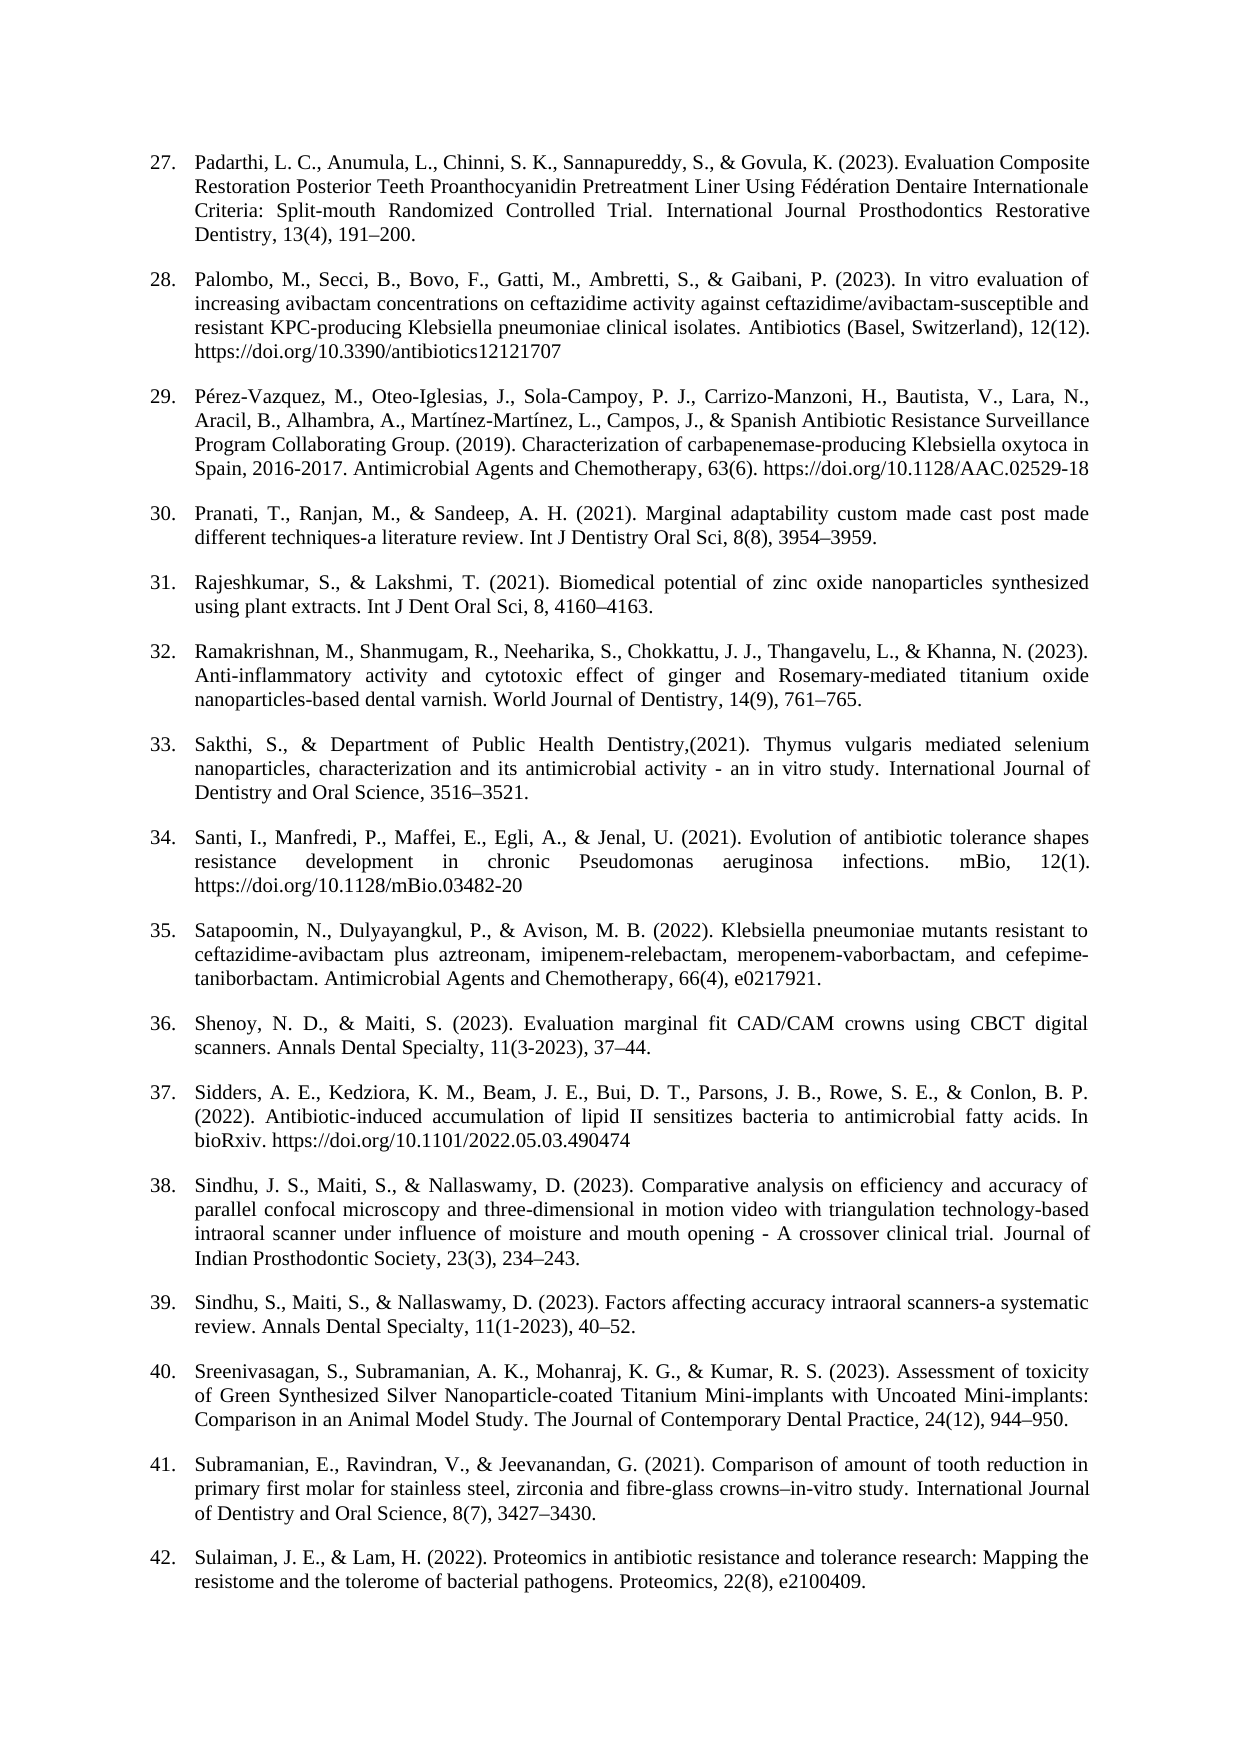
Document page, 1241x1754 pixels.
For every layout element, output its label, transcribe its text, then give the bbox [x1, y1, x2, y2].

text Subramanian, E., Ravindran, V., & Jeevanandan, G. (2021). Comparison of amount of tooth reduction in primary first molar for stainless steel, zirconia and fibre-glass crowns–in-vitro study. International Journal of Dentistry and Oral Science, 8(7), 3427–3430. [150, 1452, 1090, 1524]
text Sulaiman, J. E., & Lam, H. (2022). Proteomics in antibiotic resistance and tolerance research: Mapping the resistome and the tolerome of bacterial pathogens. Proteomics, 22(8), e2100409. [150, 1545, 1090, 1593]
text Sreenivasagan, S., Subramanian, A. K., Mohanraj, K. G., & Kumar, R. S. (2023). Assessment of toxicity of Green Synthesized Silver Nanoparticle-coated Titanium Mini-implants with Uncoated Mini-implants: Comparison in an Animal Model Study. The Journal of Contemporary Dental Practice, 24(12), 944–950. [150, 1359, 1090, 1431]
text Padarthi, L. C., Anumula, L., Chinni, S. K., Sannapureddy, S., & Govula, K. (2023). Evaluation Composite Restoration Posterior Teeth Proanthocyanidin Pretreatment Liner Using Fédération Dentaire Internationale Criteria: Split-mouth Randomized Controlled Trial. International Journal Prosthodontics Restorative Dentistry, 13(4), 191–200. [150, 150, 1090, 246]
text Rajeshkumar, S., & Lakshmi, T. (2021). Biomedical potential of zinc oxide nanoparticles synthesized using plant extracts. Int J Dent Oral Sci, 8, 4160–4163. [150, 570, 1090, 618]
text Sindhu, J. S., Maiti, S., & Nallaswamy, D. (2023). Comparative analysis on efficiency and accuracy of parallel confocal microscopy and three-dimensional in motion video with triangulation technology-based intraoral scanner under influence of moisture and mouth opening - A crossover clinical trial. Journal of Indian Prosthodontic Society, 23(3), 234–243. [150, 1173, 1090, 1269]
text Pranati, T., Ranjan, M., & Sandeep, A. H. (2021). Marginal adaptability custom made cast post made different techniques-a literature review. Int J Dentistry Oral Sci, 8(8), 3954–3959. [150, 501, 1090, 549]
text Santi, I., Manfredi, P., Maffei, E., Egli, A., & Jenal, U. (2021). Evolution of antibiotic tolerance shapes resistance development in chronic Pseudomonas aeruginosa infections. mBio, 12(1). https://doi.org/10.1128/mBio.03482-20 [150, 825, 1090, 897]
text Pérez-Vazquez, M., Oteo-Iglesias, J., Sola-Campoy, P. J., Carrizo-Manzoni, H., Bautista, V., Lara, N., Aracil, B., Alhambra, A., Martínez-Martínez, L., Campos, J., & Spanish Antibiotic Resistance Surveillance Program Collaborating Group. (2019). Characterization of carbapenemase-producing Klebsiella oxytoca in Spain, 2016-2017. Antimicrobial Agents and Chemotherapy, 63(6). https://doi.org/10.1128/AAC.02529-18 [150, 384, 1090, 480]
text Satapoomin, N., Dulyayangkul, P., & Avison, M. B. (2022). Klebsiella pneumoniae mutants resistant to ceftazidime-avibactam plus aztreonam, imipenem-relebactam, meropenem-vaborbactam, and cefepime-taniborbactam. Antimicrobial Agents and Chemotherapy, 66(4), e0217921. [150, 918, 1090, 990]
text Sindhu, S., Maiti, S., & Nallaswamy, D. (2023). Factors affecting accuracy intraoral scanners-a systematic review. Annals Dental Specialty, 11(1-2023), 40–52. [150, 1290, 1090, 1338]
text Palombo, M., Secci, B., Bovo, F., Gatti, M., Ambretti, S., & Gaibani, P. (2023). In vitro evaluation of increasing avibactam concentrations on ceftazidime activity against ceftazidime/avibactam-susceptible and resistant KPC-producing Klebsiella pneumoniae clinical isolates. Antibiotics (Basel, Switzerland), 12(12). https://doi.org/10.3390/antibiotics12121707 [150, 267, 1090, 363]
text Sidders, A. E., Kedziora, K. M., Beam, J. E., Bui, D. T., Parsons, J. B., Rowe, S. E., & Conlon, B. P. (2022). Antibiotic-induced accumulation of lipid II sensitizes bacteria to antimicrobial fatty acids. In bioRxiv. https://doi.org/10.1101/2022.05.03.490474 [150, 1080, 1090, 1152]
text Shenoy, N. D., & Maiti, S. (2023). Evaluation marginal fit CAD/CAM crowns using CBCT digital scanners. Annals Dental Specialty, 11(3-2023), 37–44. [150, 1011, 1090, 1059]
text Ramakrishnan, M., Shanmugam, R., Neeharika, S., Chokkattu, J. J., Thangavelu, L., & Khanna, N. (2023). Anti-inflammatory activity and cytotoxic effect of ginger and Rosemary-mediated titanium oxide nanoparticles-based dental varnish. World Journal of Dentistry, 14(9), 761–765. [150, 639, 1090, 711]
text Sakthi, S., & Department of Public Health Dentistry,(2021). Thymus vulgaris mediated selenium nanoparticles, characterization and its antimicrobial activity - an in vitro study. International Journal of Dentistry and Oral Science, 3516–3521. [150, 732, 1090, 804]
